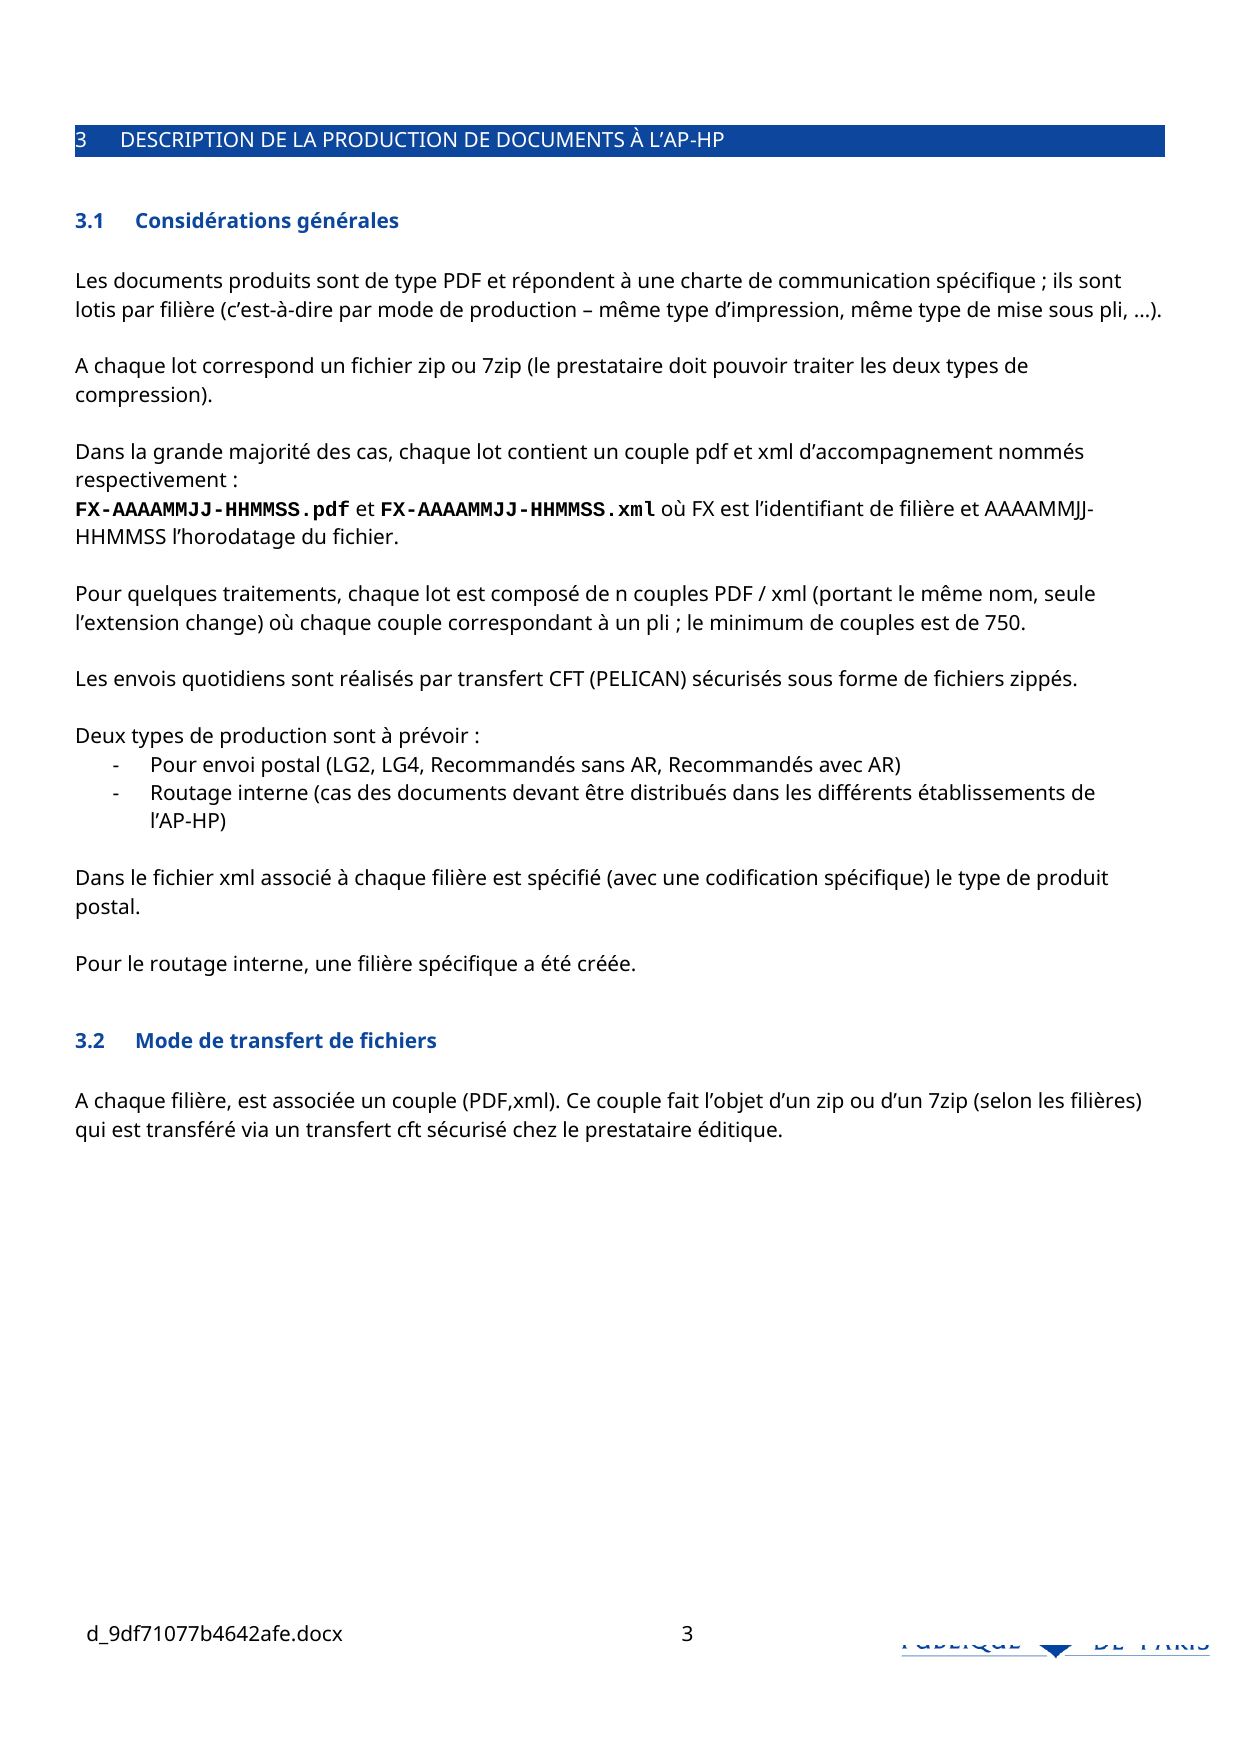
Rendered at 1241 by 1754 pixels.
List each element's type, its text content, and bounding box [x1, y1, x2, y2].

list Pour envoi postal (LG2, LG4, Recommandés sans AR, Recommandés avec AR) [112, 750, 1165, 778]
text Dans la grande majorité des cas, chaque lot contient un couple pdf et xml d’accompagnement nommés respectivement : [75, 437, 1165, 494]
text Les documents produits sont de type PDF et répondent à une charte de communication spécifique ; ils sont lotis par filière (c’est-à-dire par mode de production – même type d’impression, même type de mise sous pli, …). [75, 266, 1165, 323]
text Dans le fichier xml associé à chaque filière est spécifié (avec une codification spécifique) le type de produit postal. [75, 863, 1165, 920]
text Pour quelques traitements, chaque lot est composé de n couples PDF / xml (portant le même nom, seule l’extension change) où chaque couple correspondant à un pli ; le minimum de couples est de 750. [75, 579, 1165, 636]
text Deux types de production sont à prévoir : [75, 721, 1165, 750]
text A chaque lot correspond un fichier zip ou 7zip (le prestataire doit pouvoir traiter les deux types de compression). [75, 352, 1165, 408]
text Les envois quotidiens sont réalisés par transfert CFT (PELICAN) sécurisés sous forme de fichiers zippés. [75, 664, 1165, 693]
list Routage interne (cas des documents devant être distribués dans les différents établissements de l’AP-HP) [112, 778, 1165, 835]
picture [765, 1645, 1227, 1665]
subtitle Description de la production de documents à l’AP-HP [75, 125, 1165, 156]
text Pour le routage interne, une filière spécifique a été créée. [75, 949, 1165, 977]
subtitle Mode de transfert de fichiers [75, 1027, 1165, 1055]
text FX-AAAAMMJJ-HHMMSS.pdf et FX-AAAAMMJJ-HHMMSS.xml où FX est l’identifiant de filière et AAAAMMJJ-HHMMSS l’horodatage du fichier. [75, 494, 1165, 551]
text A chaque filière, est associée un couple (PDF,xml). Ce couple fait l’objet d’un zip ou d’un 7zip (selon les filières) qui est transféré via un transfert cft sécurisé chez le prestataire éditique. [75, 1086, 1165, 1143]
subtitle Considérations générales [75, 207, 1165, 235]
